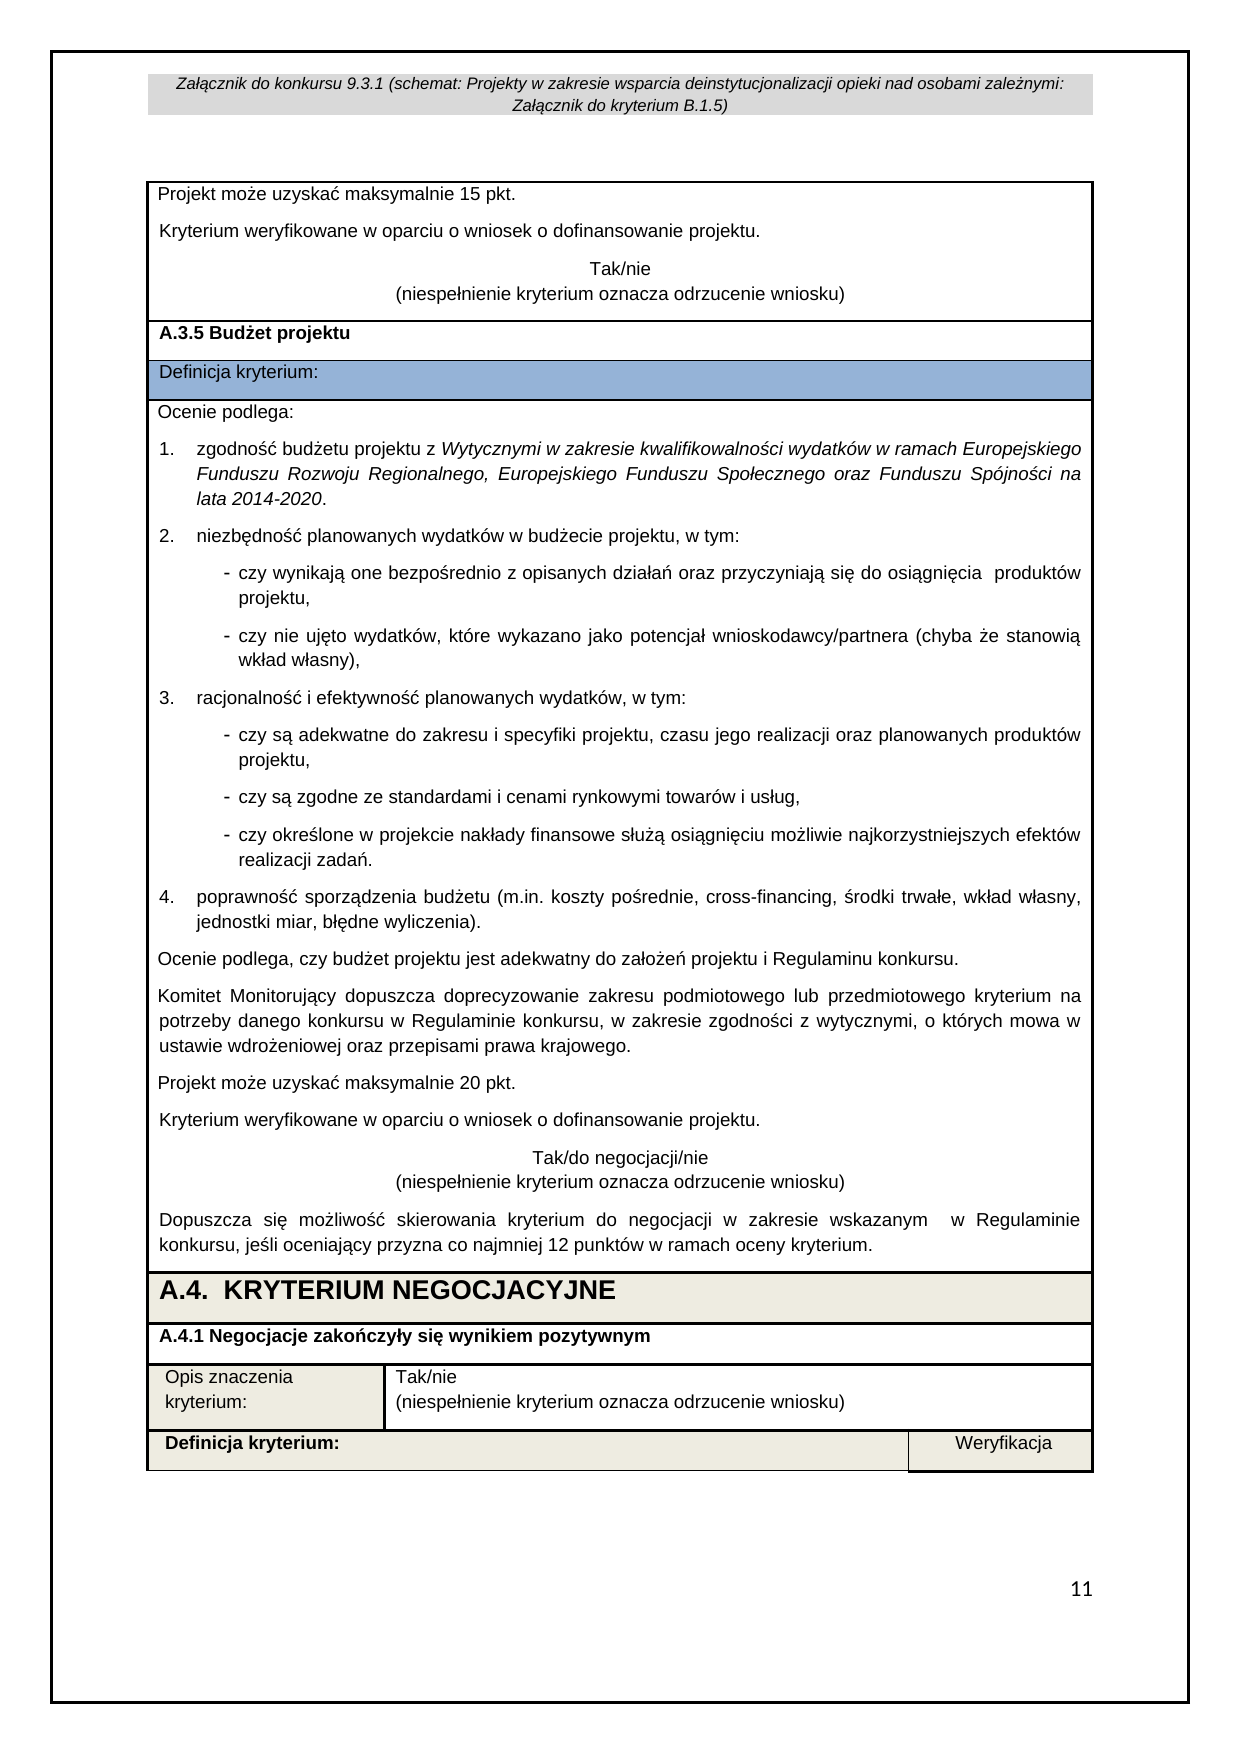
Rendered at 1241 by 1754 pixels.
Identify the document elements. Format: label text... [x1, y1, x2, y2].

table_cell Ocenie podlega: zgodność budżetu projektu z Wytycznymi w zakresie kwalifikowalności wydatków w ramach Europejskiego Funduszu Rozwoju Regionalnego, Europejskiego Funduszu Społecznego oraz Funduszu Spójności na lata 2014-2020. niezbędność planowanych wydatków w budżecie projektu, w tym: czy wynikają one bezpośrednio z opisanych działań oraz przyczyniają się do osiągnięcia produktów projektu, czy nie ujęto wydatków, które wykazano jako potencjał wnioskodawcy/partnera (chyba że stanowią wkład własny), racjonalność i efektywność planowanych wydatków, w tym: czy są adekwatne do zakresu i specyfiki projektu, czasu jego realizacji oraz planowanych produktów projektu, czy są zgodne ze standardami i cenami rynkowymi towarów i usług, czy określone w projekcie nakłady finansowe służą osiągnięciu możliwie najkorzystniejszych efektów realizacji zadań. poprawność sporządzenia budżetu (m.in. koszty pośrednie, cross-financing, środki trwałe, wkład własny, jednostki miar, błędne wyliczenia). Ocenie podlega, czy budżet projektu jest adekwatny do założeń projektu i Regulaminu konkursu. Komitet Monitorujący dopuszcza doprecyzowanie zakresu podmiotowego lub przedmiotowego kryterium na potrzeby danego konkursu w Regulaminie konkursu, w zakresie zgodności z wytycznymi, o których mowa w ustawie wdrożeniowej oraz przepisami prawa krajowego. Projekt może uzyskać maksymalnie 20 pkt. Kryterium weryfikowane w oparciu o wniosek o dofinansowanie projektu. Tak/do negocjacji/nie (niespełnienie kryterium oznacza odrzucenie wniosku) Dopuszcza się możliwość skierowania kryterium do negocjacji w zakresie wskazanym w Regulaminie konkursu, jeśli oceniający przyzna co najmniej 12 punktów w ramach oceny kryterium. [149, 401, 1091, 1271]
table_cell Definicja kryterium: [149, 361, 1091, 399]
table_cell Definicja kryterium: [149, 1432, 908, 1470]
table_cell A.4.1 Negocjacje zakończyły się wynikiem pozytywnym [149, 1325, 1091, 1363]
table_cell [149, 183, 1091, 320]
table_cell Tak/nie (niespełnienie kryterium oznacza odrzucenie wniosku) [386, 1366, 1091, 1429]
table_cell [909, 1432, 1091, 1470]
table_cell A.4. KRYTERIUM NEGOCJACYJNE [149, 1274, 1091, 1322]
table_cell A.3.5 Budżet projektu [149, 322, 1091, 360]
table_cell Opis znaczenia kryterium: [149, 1366, 383, 1429]
